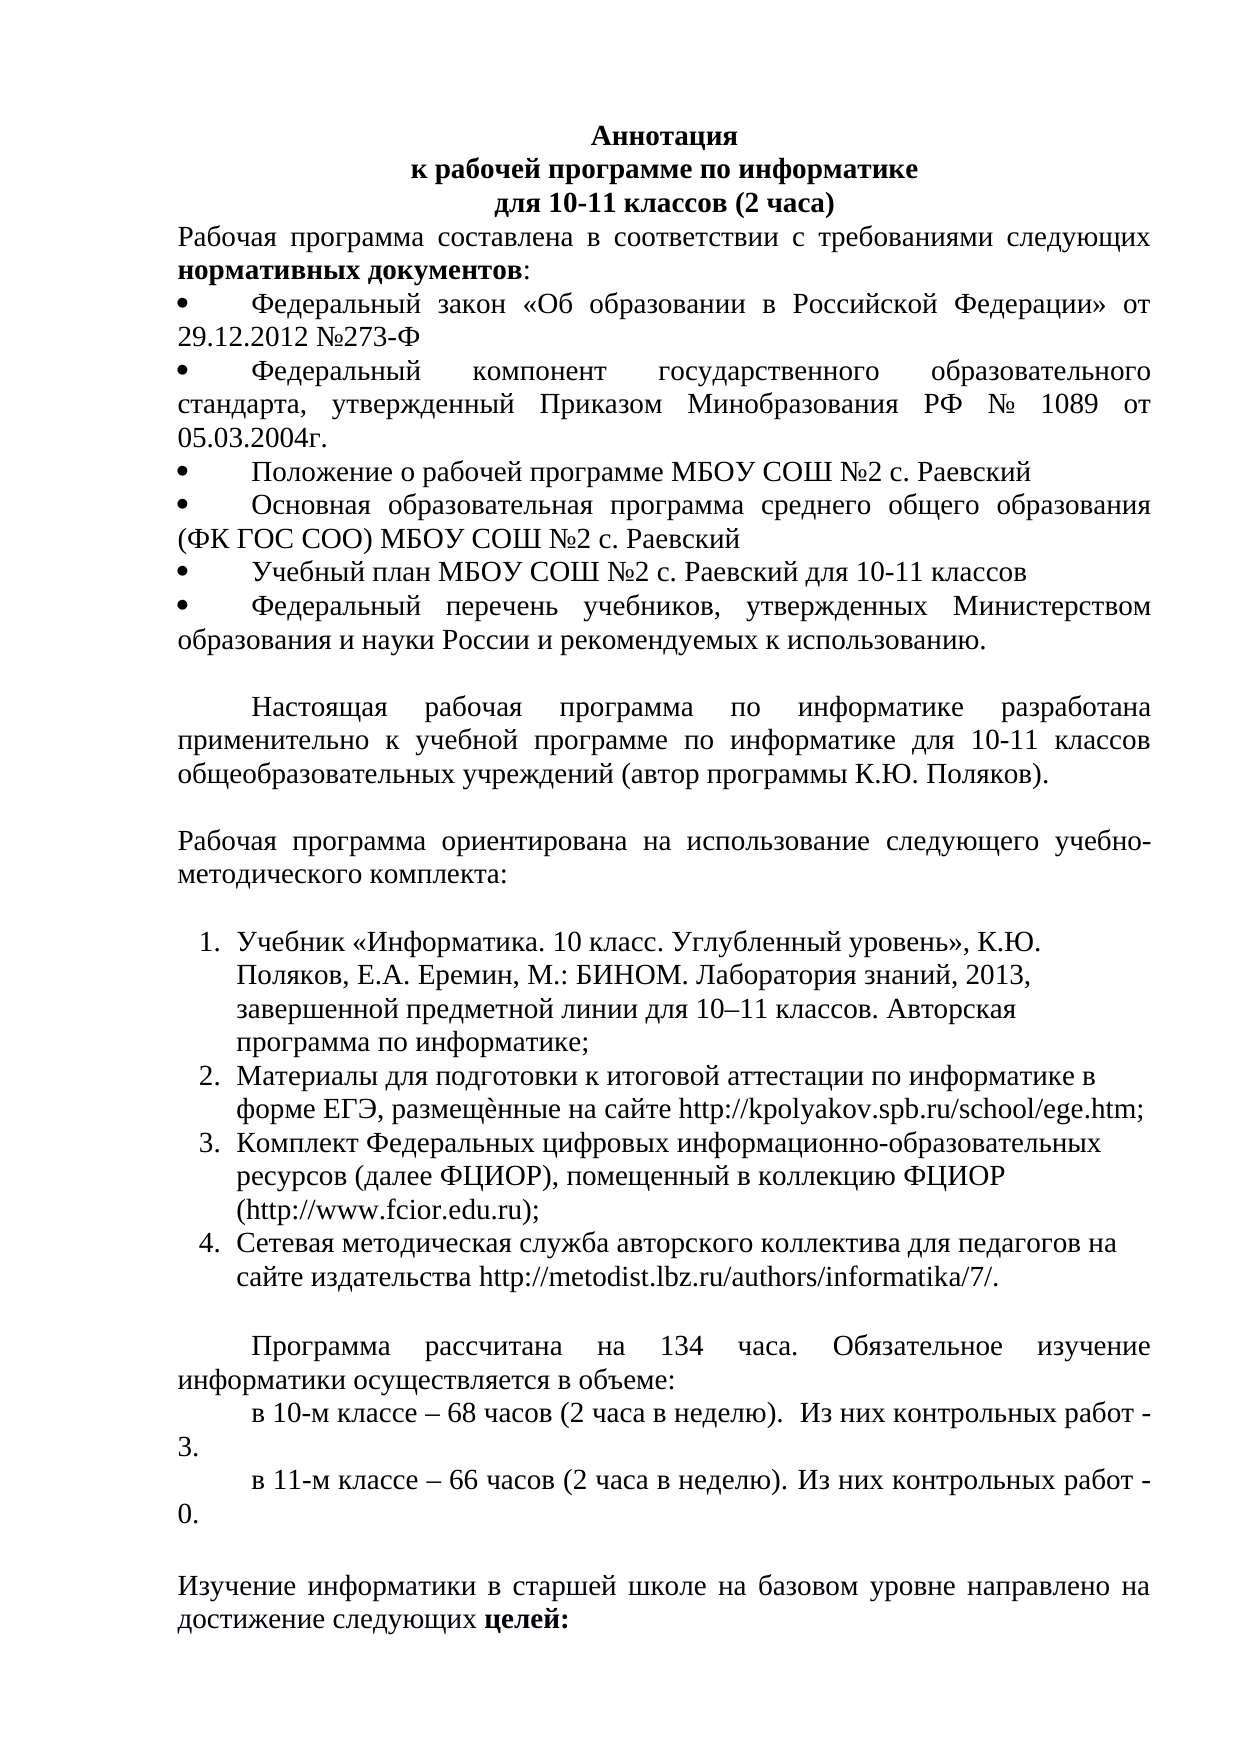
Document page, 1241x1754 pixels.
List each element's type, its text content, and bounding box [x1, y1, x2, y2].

list Комплект Федеральных цифровых информационно-образовательных ресурсов (далее ФЦИОР), помещенный в коллекцию ФЦИОР (http://www.fcior.edu.ru); [199, 1125, 1152, 1226]
list Учебный план МБОУ СОШ №2 с. Раевский для 10-11 классов [177, 554, 1152, 588]
list Материалы для подготовки к итоговой аттестации по информатике в форме ЕГЭ, размещѐнные на сайте http://kpolyakov.spb.ru/school/ege.htm; [199, 1058, 1152, 1125]
list Федеральный перечень учебников, утвержденных Министерством образования и науки России и рекомендуемых к использованию. [177, 588, 1152, 655]
list Федеральный компонент государственного образовательного стандарта, утвержденный Приказом Минобразования РФ № 1089 от 05.03.2004г. [177, 353, 1152, 454]
list Основная образовательная программа среднего общего образования (ФК ГОС СОО) МБОУ СОШ №2 с. Раевский [177, 487, 1152, 554]
text к рабочей программе по информатике [177, 152, 1152, 185]
list Сетевая методическая служба авторского коллектива для педагогов на сайте издательства http://metodist.lbz.ru/authors/informatika/7/. [199, 1226, 1152, 1293]
text Программа рассчитана на 134 часа. Обязательное изучение информатики осуществляется в объеме: [177, 1328, 1152, 1395]
text Настоящая рабочая программа по информатике разработана применительно к учебной программе по информатике для 10-11 классов общеобразовательных учреждений (автор программы К.Ю. Поляков). [177, 689, 1152, 789]
text Изучение информатики в старшей школе на базовом уровне направлено на достижение следующих целей: [177, 1568, 1152, 1635]
text в 11-м классе – 66 часов (2 часа в неделю). Из них контрольных работ - 0. [177, 1462, 1152, 1529]
text для 10-11 классов (2 часа) [177, 185, 1152, 219]
list Учебник «Информатика. 10 класс. Углубленный уровень», К.Ю. Поляков, Е.А. Еремин, М.: БИНОМ. Лаборатория знаний, 2013, завершенной предметной линии для 10–11 классов. Авторская программа по информатике; [199, 924, 1152, 1058]
text Рабочая программа составлена в соответствии с требованиями следующих нормативных документов: [177, 219, 1152, 286]
text в 10-м классе – 68 часов (2 часа в неделю). Из них контрольных работ - 3. [177, 1395, 1152, 1462]
list Федеральный закон «Об образовании в Российской Федерации» от 29.12.2012 №273-Ф [177, 286, 1152, 353]
list Положение о рабочей программе МБОУ СОШ №2 с. Раевский [177, 454, 1152, 487]
text Аннотация [177, 118, 1152, 152]
text Рабочая программа ориентирована на использование следующего учебно-методического комплекта: [177, 823, 1152, 890]
